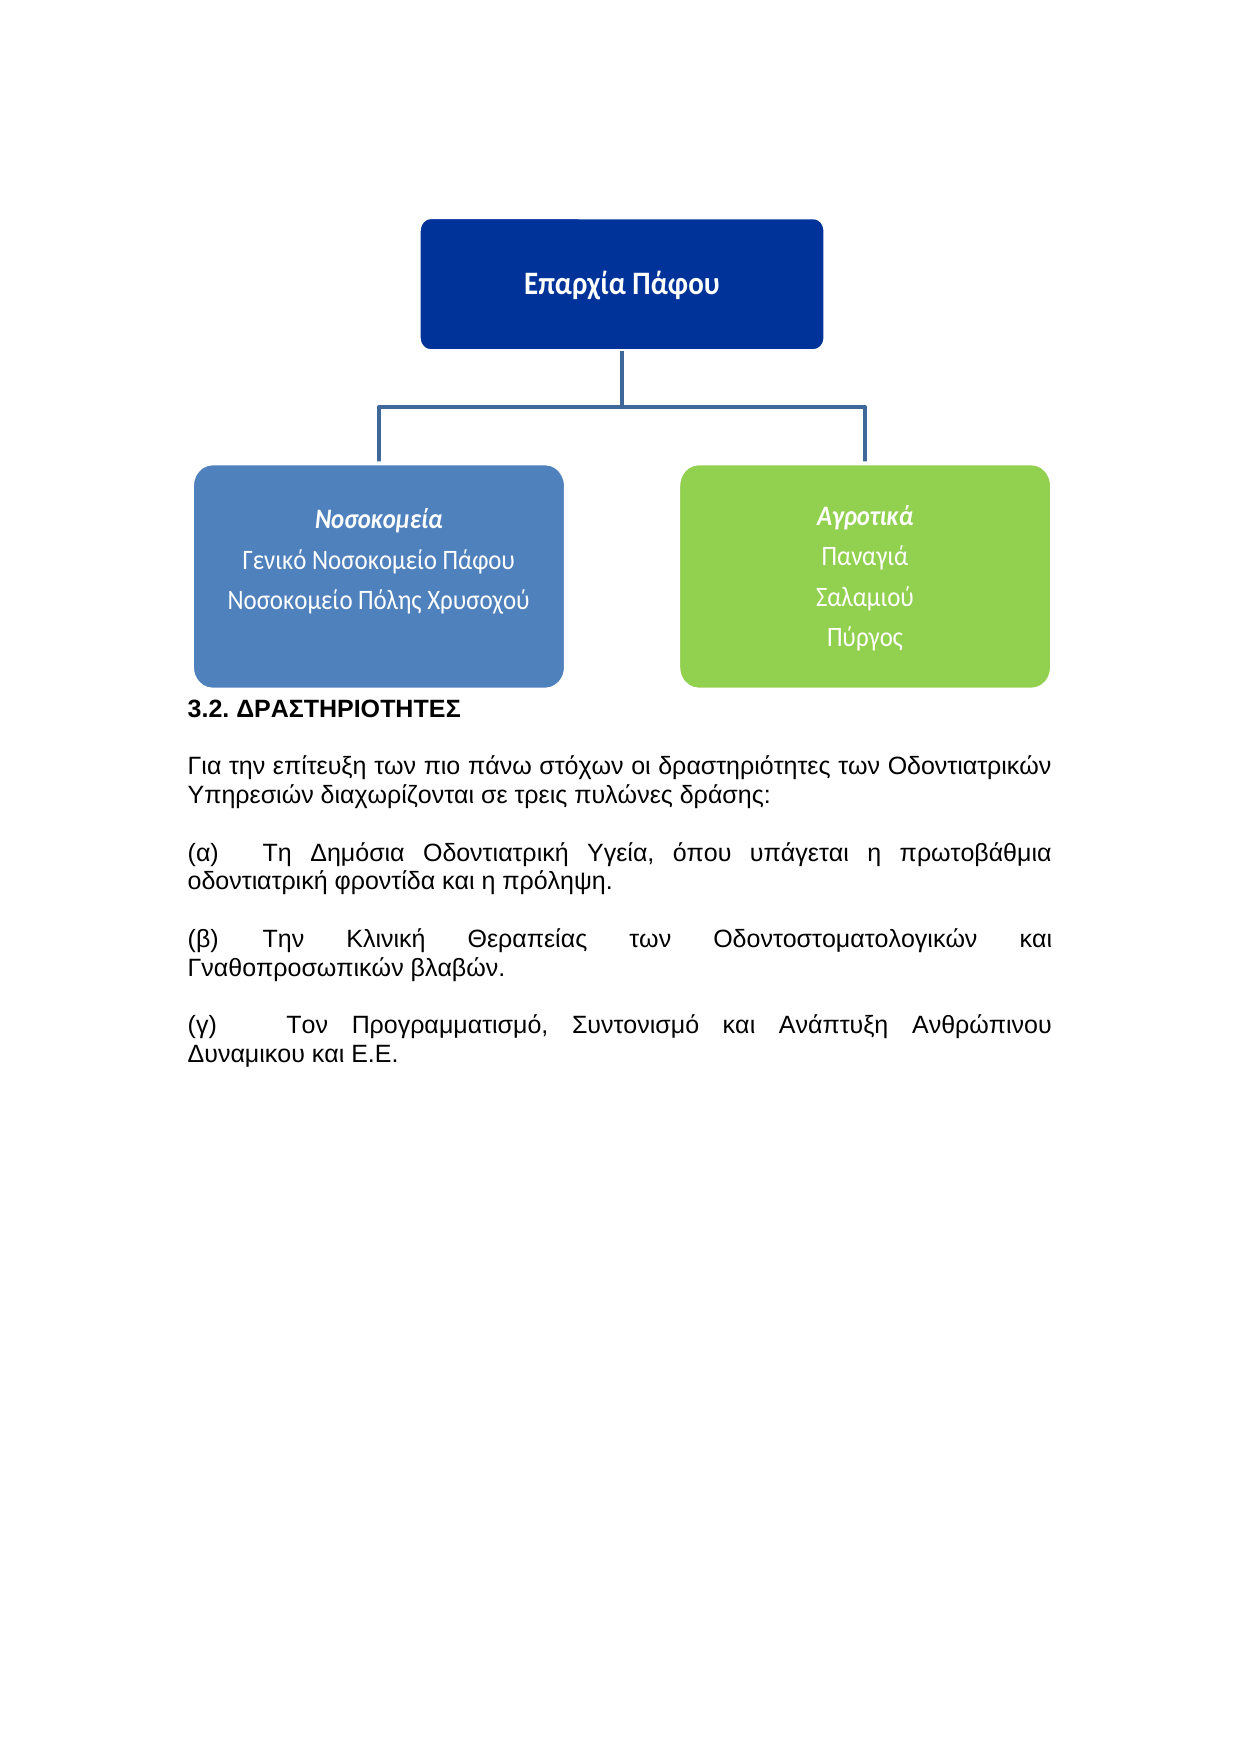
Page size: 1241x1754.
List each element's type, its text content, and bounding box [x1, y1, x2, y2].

subtitle 3.2. ΔΡΑΣΤΗΡΙΟΤΗΤΕΣ [187, 694, 1053, 723]
text (α) Τη Δημόσια Οδοντιατρική Υγεία, όπου υπάγεται η πρωτοβάθμια οδοντιατρική φροντίδα και η πρόληψη. [187, 838, 1053, 895]
text Για την επίτευξη των πιο πάνω στόχων οι δραστηριότητες των Οδοντιατρικών Υπηρεσιών διαχωρίζονται σε τρεις πυλώνες δράσης: [187, 751, 1053, 809]
text (γ) Τον Προγραμματισμό, Συντονισμό και Ανάπτυξη Ανθρώπινου Δυναμικου και Ε.Ε. [187, 1010, 1053, 1068]
text (β) Την Κλινική Θεραπείας των Οδοντοστοματολογικών και Γναθοπροσωπικών βλαβών. [187, 924, 1053, 981]
